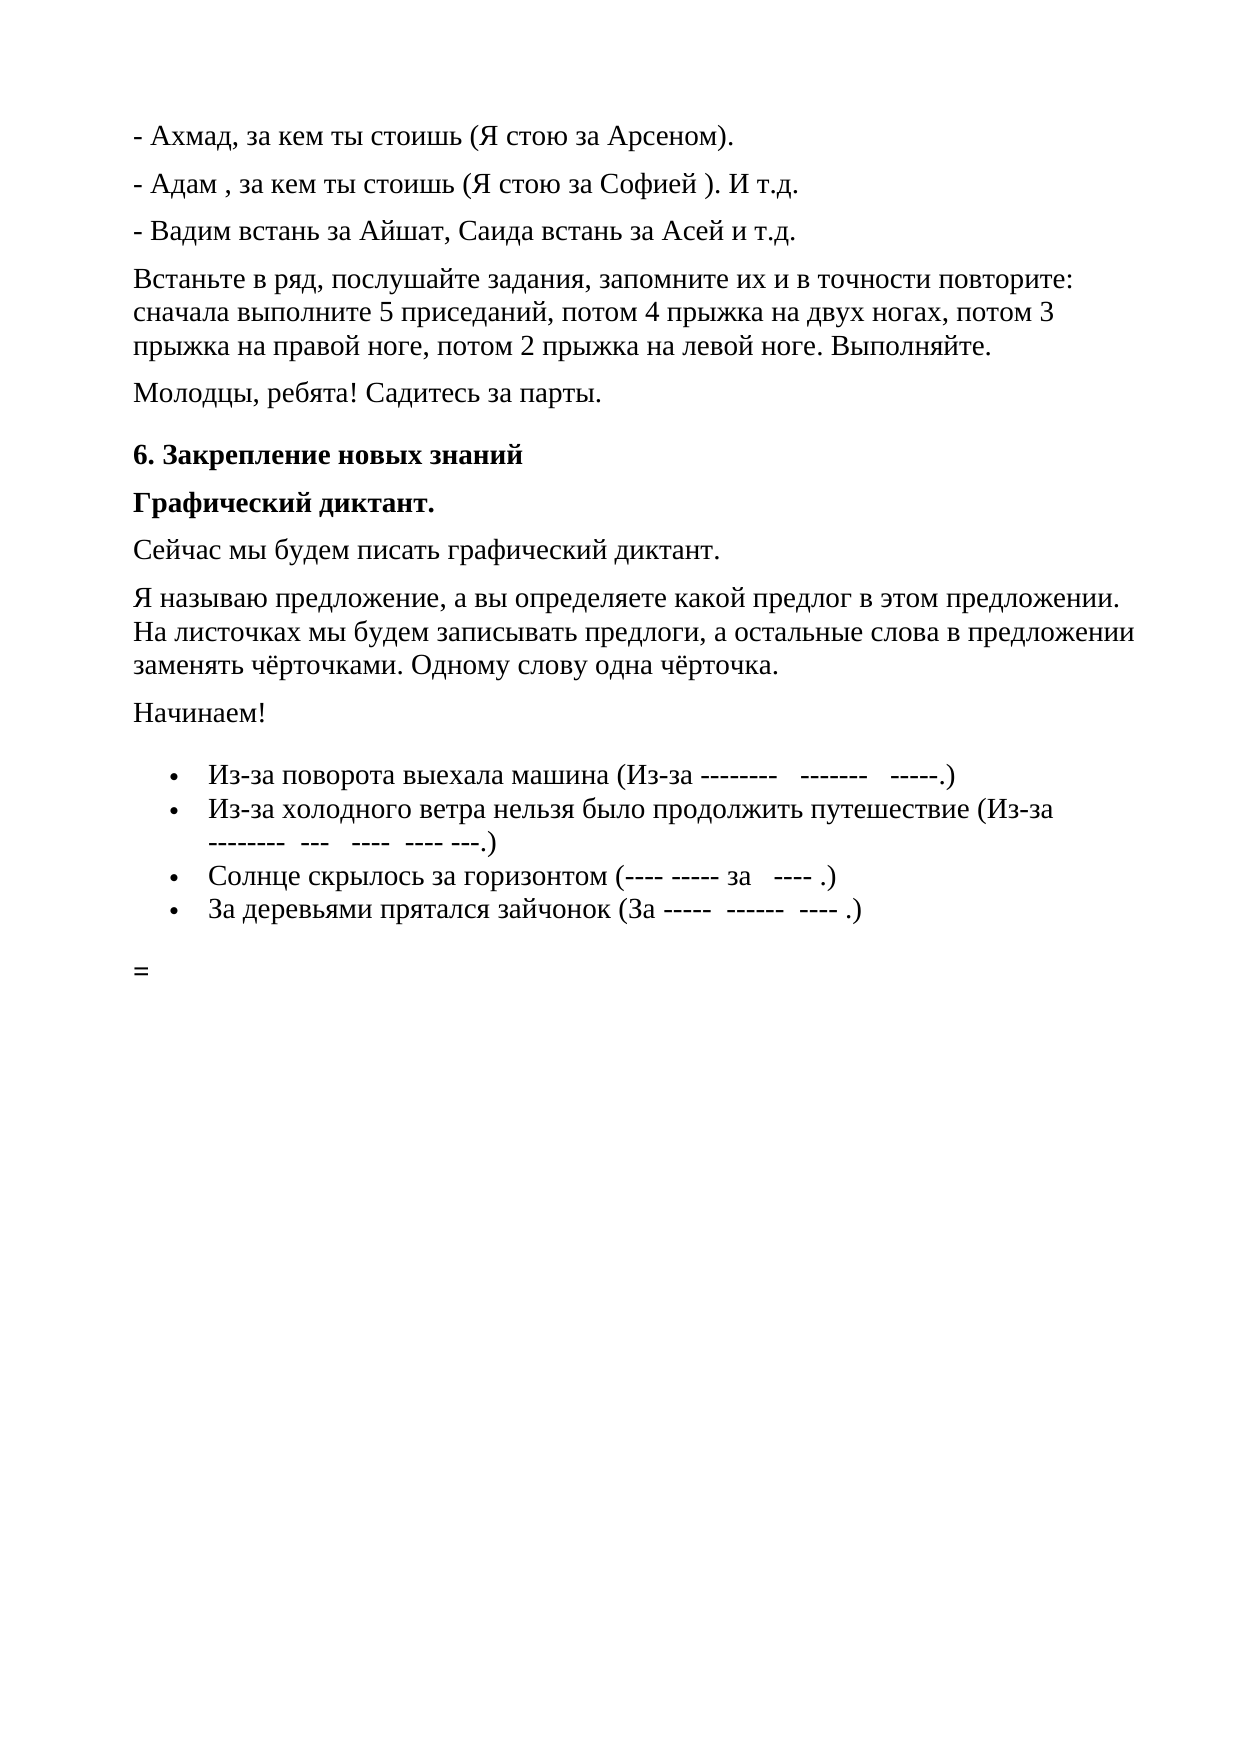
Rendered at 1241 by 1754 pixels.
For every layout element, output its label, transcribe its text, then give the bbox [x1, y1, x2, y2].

list Из-за холодного ветра нельзя было продолжить путешествие (Из-за -------- --- ---- ---- ---.) [170, 791, 1152, 858]
text Я называю предложение, а вы определяете какой предлог в этом предложении. На листочках мы будем записывать предлоги, а остальные слова в предложении заменять чёрточками. Одному слову одна чёрточка. [133, 580, 1152, 681]
text Графический диктант. [133, 485, 1152, 518]
text = [133, 954, 1152, 988]
text Молодцы, ребята! Садитесь за парты. [133, 376, 1152, 409]
text - Адам , за кем ты стоишь (Я стою за Софией ). И т.д. [133, 166, 1152, 199]
text Встаньте в ряд, послушайте задания, запомните их и в точности повторите: сначала выполните 5 приседаний, потом 4 прыжка на двух ногах, потом 3 прыжка на правой ноге, потом 2 прыжка на левой ноге. Выполняйте. [133, 261, 1152, 362]
list За деревьями прятался зайчонок (За ----- ------ ---- .) [170, 892, 1152, 925]
text Начинаем! [133, 695, 1152, 728]
list Из-за поворота выехала машина (Из-за -------- ------- -----.) [170, 757, 1152, 791]
text Сейчас мы будем писать графический диктант. [133, 532, 1152, 566]
text 6. Закрепление новых знаний [133, 437, 1152, 471]
text - Ахмад, за кем ты стоишь (Я стою за Арсеном). [133, 118, 1152, 152]
list Солнце скрылось за горизонтом (---- ----- за ---- .) [170, 858, 1152, 892]
text - Вадим встань за Айшат, Саида встань за Асей и т.д. [133, 213, 1152, 247]
